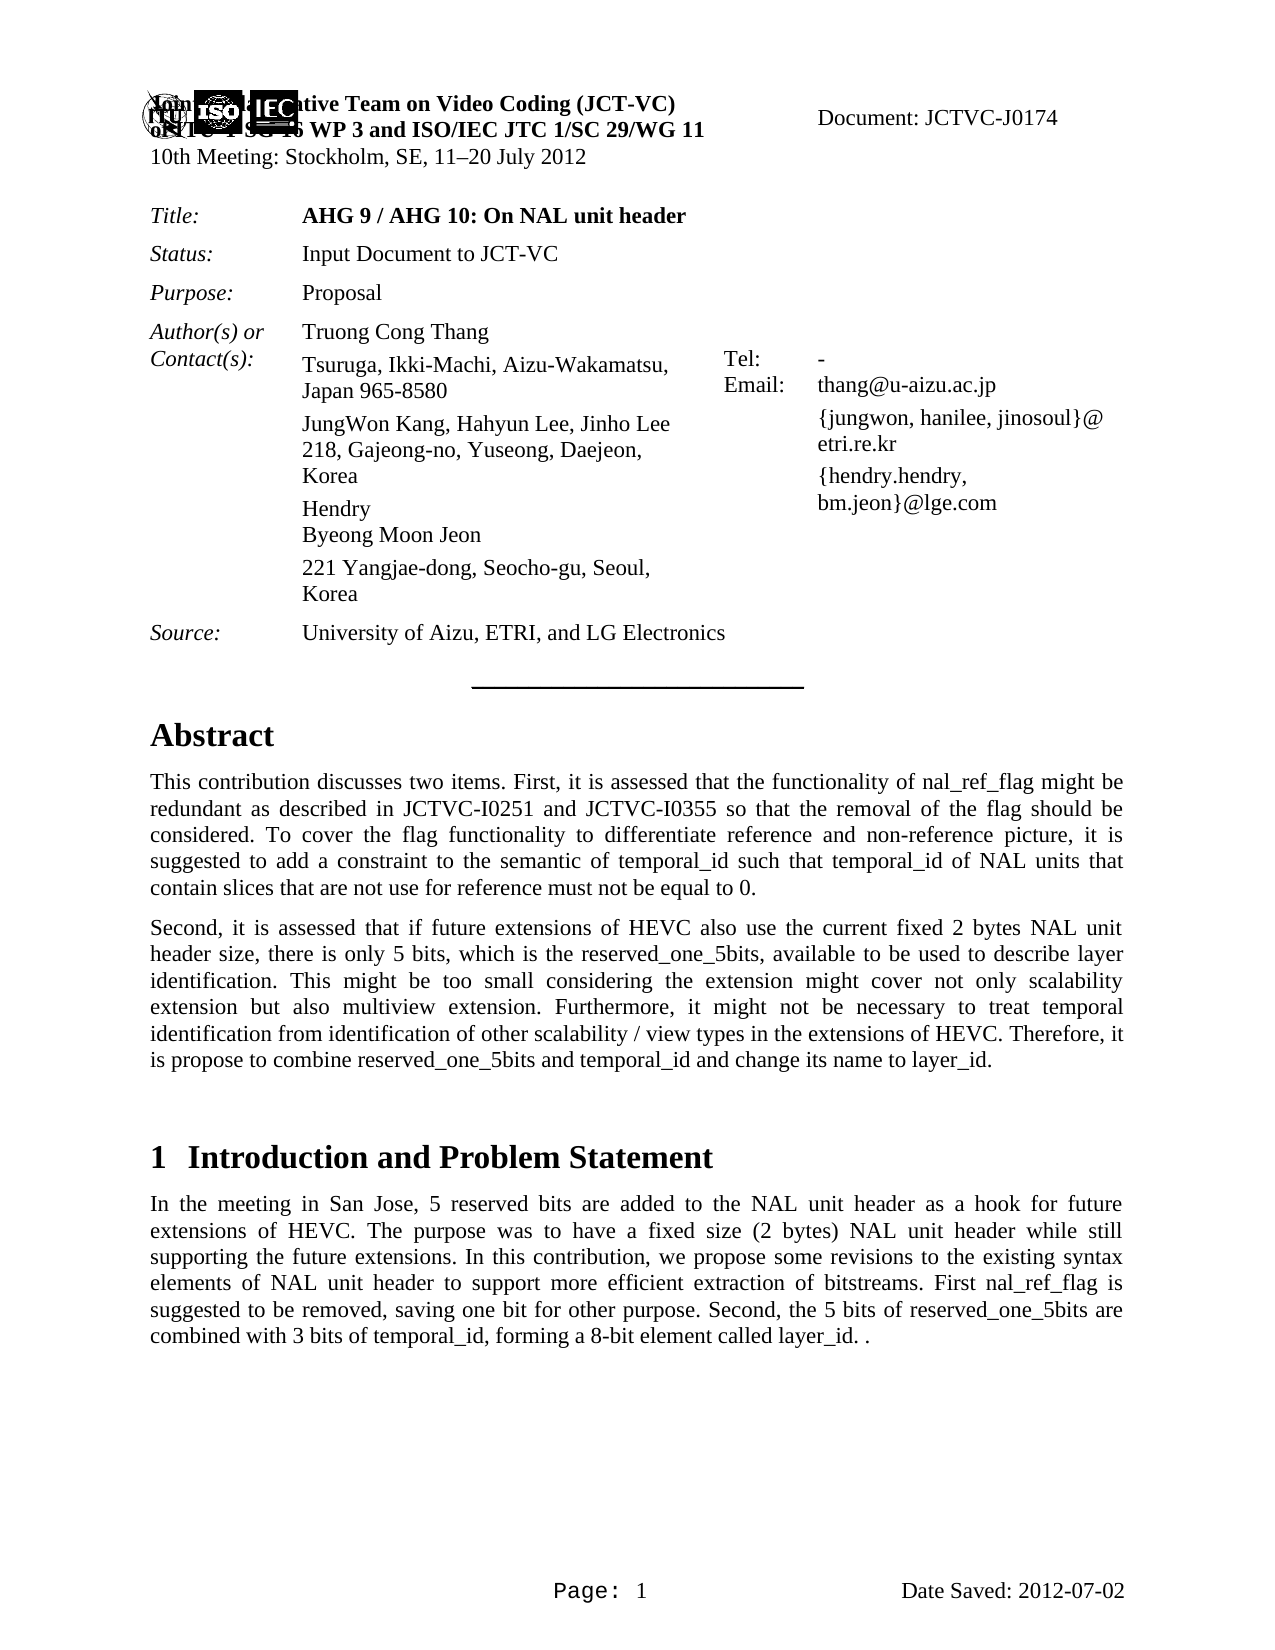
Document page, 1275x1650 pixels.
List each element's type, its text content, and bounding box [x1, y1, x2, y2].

text _____________________________ [150, 664, 1125, 691]
table_cell Source: [139, 613, 291, 652]
text In the meeting in San Jose, 5 reserved bits are added to the NAL unit header as a hook for future extensions of HEVC. The purpose was to have a fixed size (2 bytes) NAL unit header while still supporting the future extensions. In this contribution, we propose some revisions to the existing syntax elements of NAL unit header to support more efficient extraction of bitstreams. First nal_ref_flag is suggested to be removed, saving one bit for other purpose. Second, the 5 bits of reserved_one_5bits are combined with 3 bits of temporal_id, forming a 8-bit element called layer_id. . [150, 1190, 1125, 1348]
table_cell Input Document to JCT-VC [291, 234, 1136, 273]
picture [194, 90, 243, 134]
table_cell Author(s) or Contact(s): [139, 312, 291, 613]
table_header Document: JCTVC-J0174 [806, 90, 1136, 169]
subtitle Introduction and Problem Statement [150, 1138, 1125, 1176]
table_cell Purpose: [139, 273, 291, 312]
table_header AHG 9 / AHG 10: On NAL unit header [291, 195, 1136, 234]
subtitle Abstract [150, 716, 1125, 754]
table_cell Tel: Email: [713, 312, 806, 613]
table_cell Truong Cong Thang Tsuruga, Ikki-Machi, Aizu-Wakamatsu, Japan 965-8580 JungWon Kang, Hahyun Lee, Jinho Lee 218, Gajeong-no, Yuseong, Daejeon, Korea Hendry Byeong Moon Jeon 221 Yangjae-dong, Seocho-gu, Seoul, Korea [291, 312, 712, 613]
table_cell Proposal [291, 273, 1136, 312]
table_header Joint Collaborative Team on Video Coding (JCT-VC) of ITU-T SG 16 WP 3 and ISO/IEC JTC 1/SC 29/WG 11 10th Meeting: Stockholm, SE, 11–20 July 2012 [139, 90, 806, 169]
text Second, it is assessed that if future extensions of HEVC also use the current fixed 2 bytes NAL unit header size, there is only 5 bits, which is the reserved_one_5bits, available to be used to describe layer identification. This might be too small considering the extension might cover not only scalability extension but also multiview extension. Furthermore, it might not be necessary to treat temporal identification from identification of other scalability / view types in the extensions of HEVC. Therefore, it is propose to combine reserved_one_5bits and temporal_id and change its name to layer_id. [150, 914, 1125, 1072]
picture [250, 90, 299, 134]
table_cell - thang@u-aizu.ac.jp {jungwon, hanilee, jinosoul}@ etri.re.kr {hendry.hendry, bm.jeon}@lge.com [806, 312, 1136, 613]
table_header Title: [139, 195, 291, 234]
text This contribution discusses two items. First, it is assessed that the functionality of nal_ref_flag might be redundant as described in JCTVC-I0251 and JCTVC-I0355 so that the removal of the flag should be considered. To cover the flag functionality to differentiate reference and non-reference picture, it is suggested to add a constraint to the semantic of temporal_id such that temporal_id of NAL units that contain slices that are not use for reference must not be equal to 0. [150, 768, 1125, 900]
table_cell University of Aizu, ETRI, and LG Electronics [291, 613, 1136, 652]
table_cell Status: [139, 234, 291, 273]
